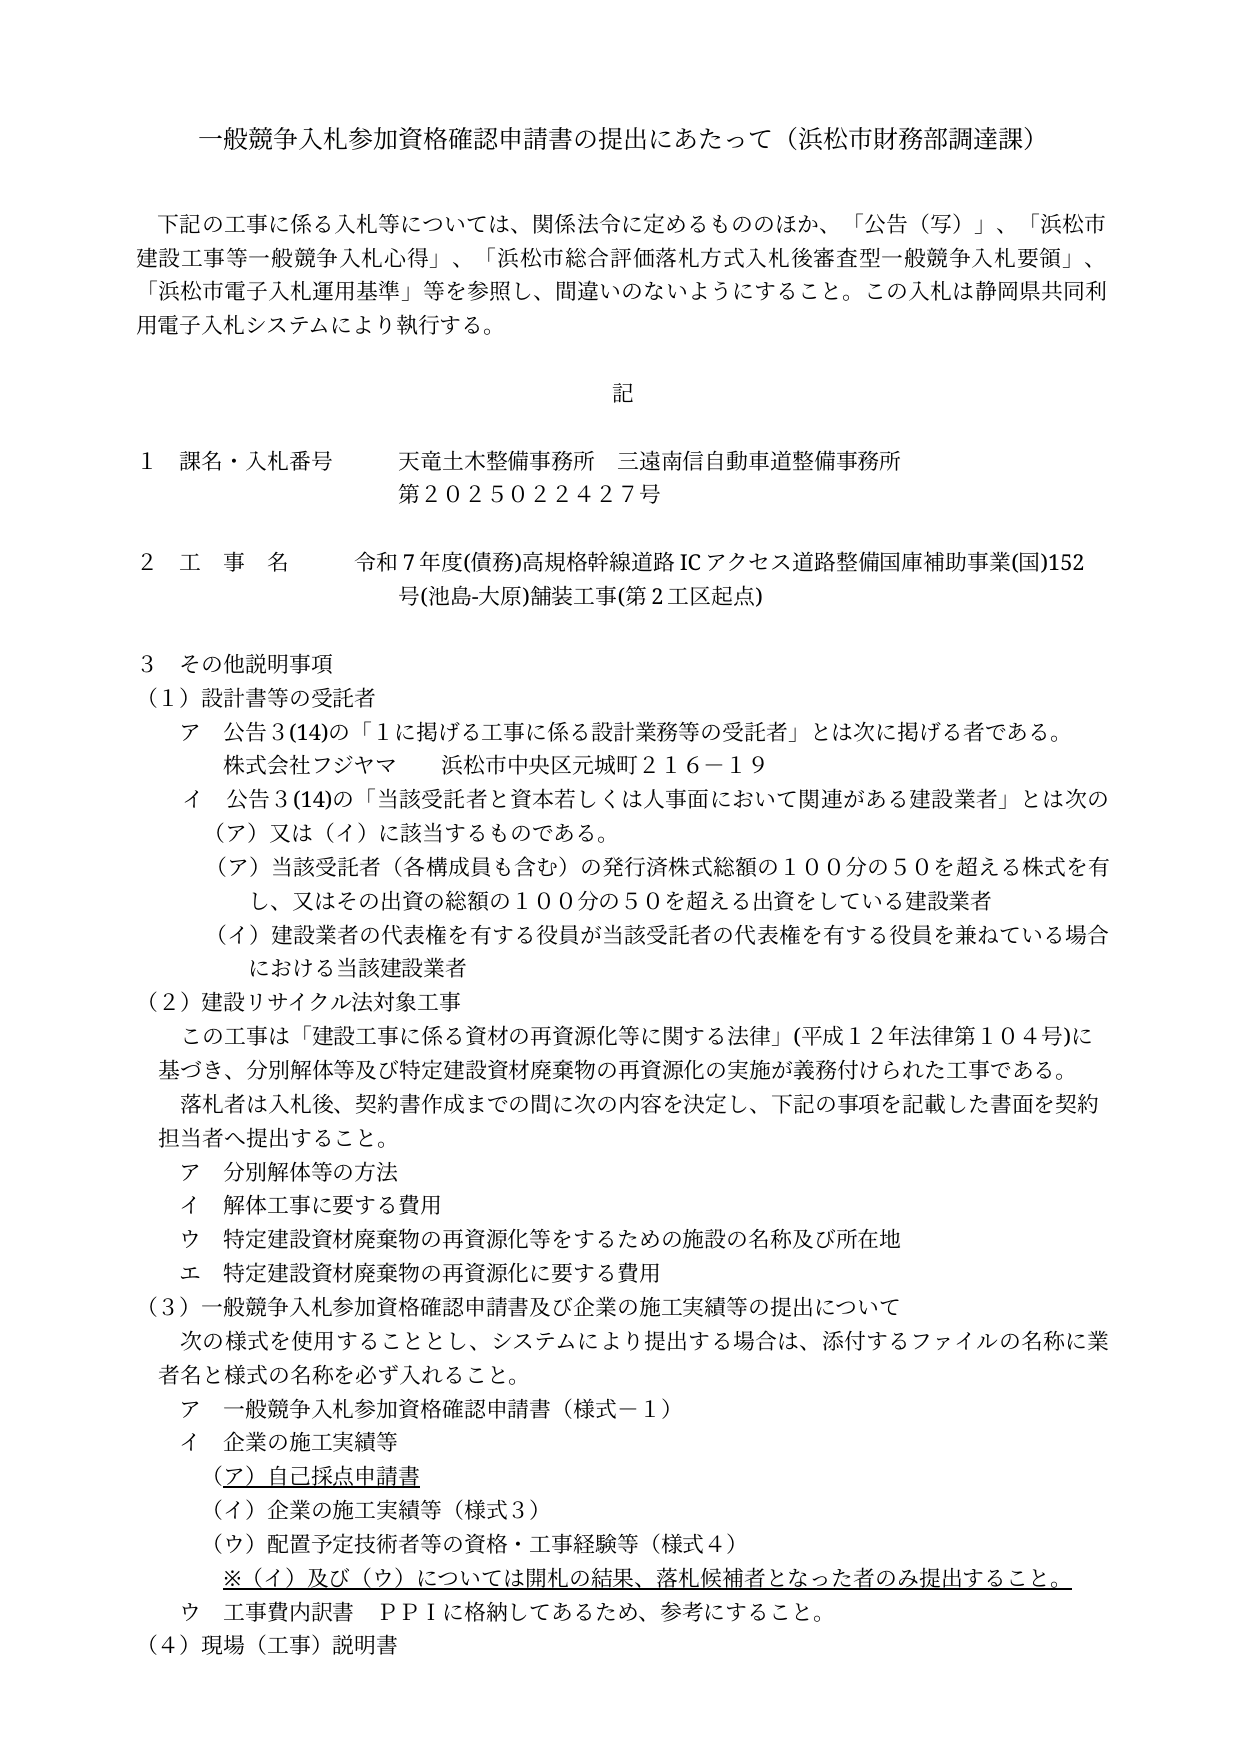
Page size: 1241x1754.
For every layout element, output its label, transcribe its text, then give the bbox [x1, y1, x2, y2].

text ア 分別解体等の方法 [136, 1154, 1110, 1187]
text ※（イ）及び（ウ）については開札の結果、落札候補者となった者のみ提出すること。 [136, 1560, 1110, 1594]
text ウ 特定建設資材廃棄物の再資源化等をするための施設の名称及び所在地 [136, 1221, 1110, 1255]
text （イ）企業の施工実績等（様式３） [136, 1492, 1110, 1526]
text 落札者は入札後、契約書作成までの間に次の内容を決定し、下記の事項を記載した書面を契約担当者へ提出すること。 [159, 1086, 1110, 1154]
text 次の様式を使用することとし、システムにより提出する場合は、添付するファイルの名称に業者名と様式の名称を必ず入れること。 [159, 1323, 1110, 1391]
text この工事は「建設工事に係る資材の再資源化等に関する法律」(平成１２年法律第１０４号)に基づき、分別解体等及び特定建設資材廃棄物の再資源化の実施が義務付けられた工事である。 [159, 1018, 1110, 1086]
text 一般競争入札参加資格確認申請書の提出にあたって（浜松市財務部調達課） [136, 104, 1110, 172]
text （ア）自己採点申請書 [136, 1458, 1110, 1492]
text （ウ）配置予定技術者等の資格・工事経験等（様式４） [136, 1526, 1110, 1560]
text ア 公告３(14)の「１に掲げる工事に係る設計業務等の受託者」とは次に掲げる者である。 [179, 713, 1110, 747]
text イ 解体工事に要する費用 [136, 1187, 1110, 1221]
text （ア）当該受託者（各構成員も含む）の発行済株式総額の１００分の５０を超える株式を有し、又はその出資の総額の１００分の５０を超える出資をしている建設業者 [205, 849, 1110, 917]
text 下記の工事に係る入札等については、関係法令に定めるもののほか、「公告（写）」、「浜松市建設工事等一般競争入札心得」、「浜松市総合評価落札方式入札後審査型一般競争入札要領」、「浜松市電子入札運用基準」等を参照し、間違いのないようにすること。この入札は静岡県共同利用電子入札システムにより執行する。 [136, 206, 1110, 341]
text （２）建設リサイクル法対象工事 [136, 984, 1110, 1018]
text ２ 工事名 令和7年度(債務)高規格幹線道路ICアクセス道路整備国庫補助事業(国)152号(池島-大原)舗装工事(第2工区起点) [136, 544, 1110, 612]
text 第２０２５０２２４２７号 [136, 477, 1110, 510]
text （イ）建設業者の代表権を有する役員が当該受託者の代表権を有する役員を兼ねている場合における当該建設業者 [205, 917, 1110, 984]
text （１）設計書等の受託者 [136, 680, 1110, 713]
text イ 企業の施工実績等 [136, 1424, 1110, 1458]
text ３ その他説明事項 [136, 646, 1110, 680]
text 株式会社フジヤマ 浜松市中央区元城町２１６－１９ [136, 747, 1110, 781]
text エ 特定建設資材廃棄物の再資源化に要する費用 [136, 1255, 1110, 1289]
text １ 課名・入札番号 天竜土木整備事務所 三遠南信自動車道整備事務所 [136, 443, 1110, 477]
text （３）一般競争入札参加資格確認申請書及び企業の施工実績等の提出について [136, 1289, 1110, 1323]
text イ 公告３(14)の「当該受託者と資本若しくは人事面において関連がある建設業者」とは次の（ア）又は（イ）に該当するものである。 [182, 781, 1110, 849]
text ア 一般競争入札参加資格確認申請書（様式－１） [136, 1391, 1110, 1424]
text 記 [136, 375, 1110, 409]
text （４）現場（工事）説明書 [136, 1628, 1110, 1661]
text ウ 工事費内訳書 ＰＰＩに格納してあるため、参考にすること。 [136, 1594, 1110, 1628]
